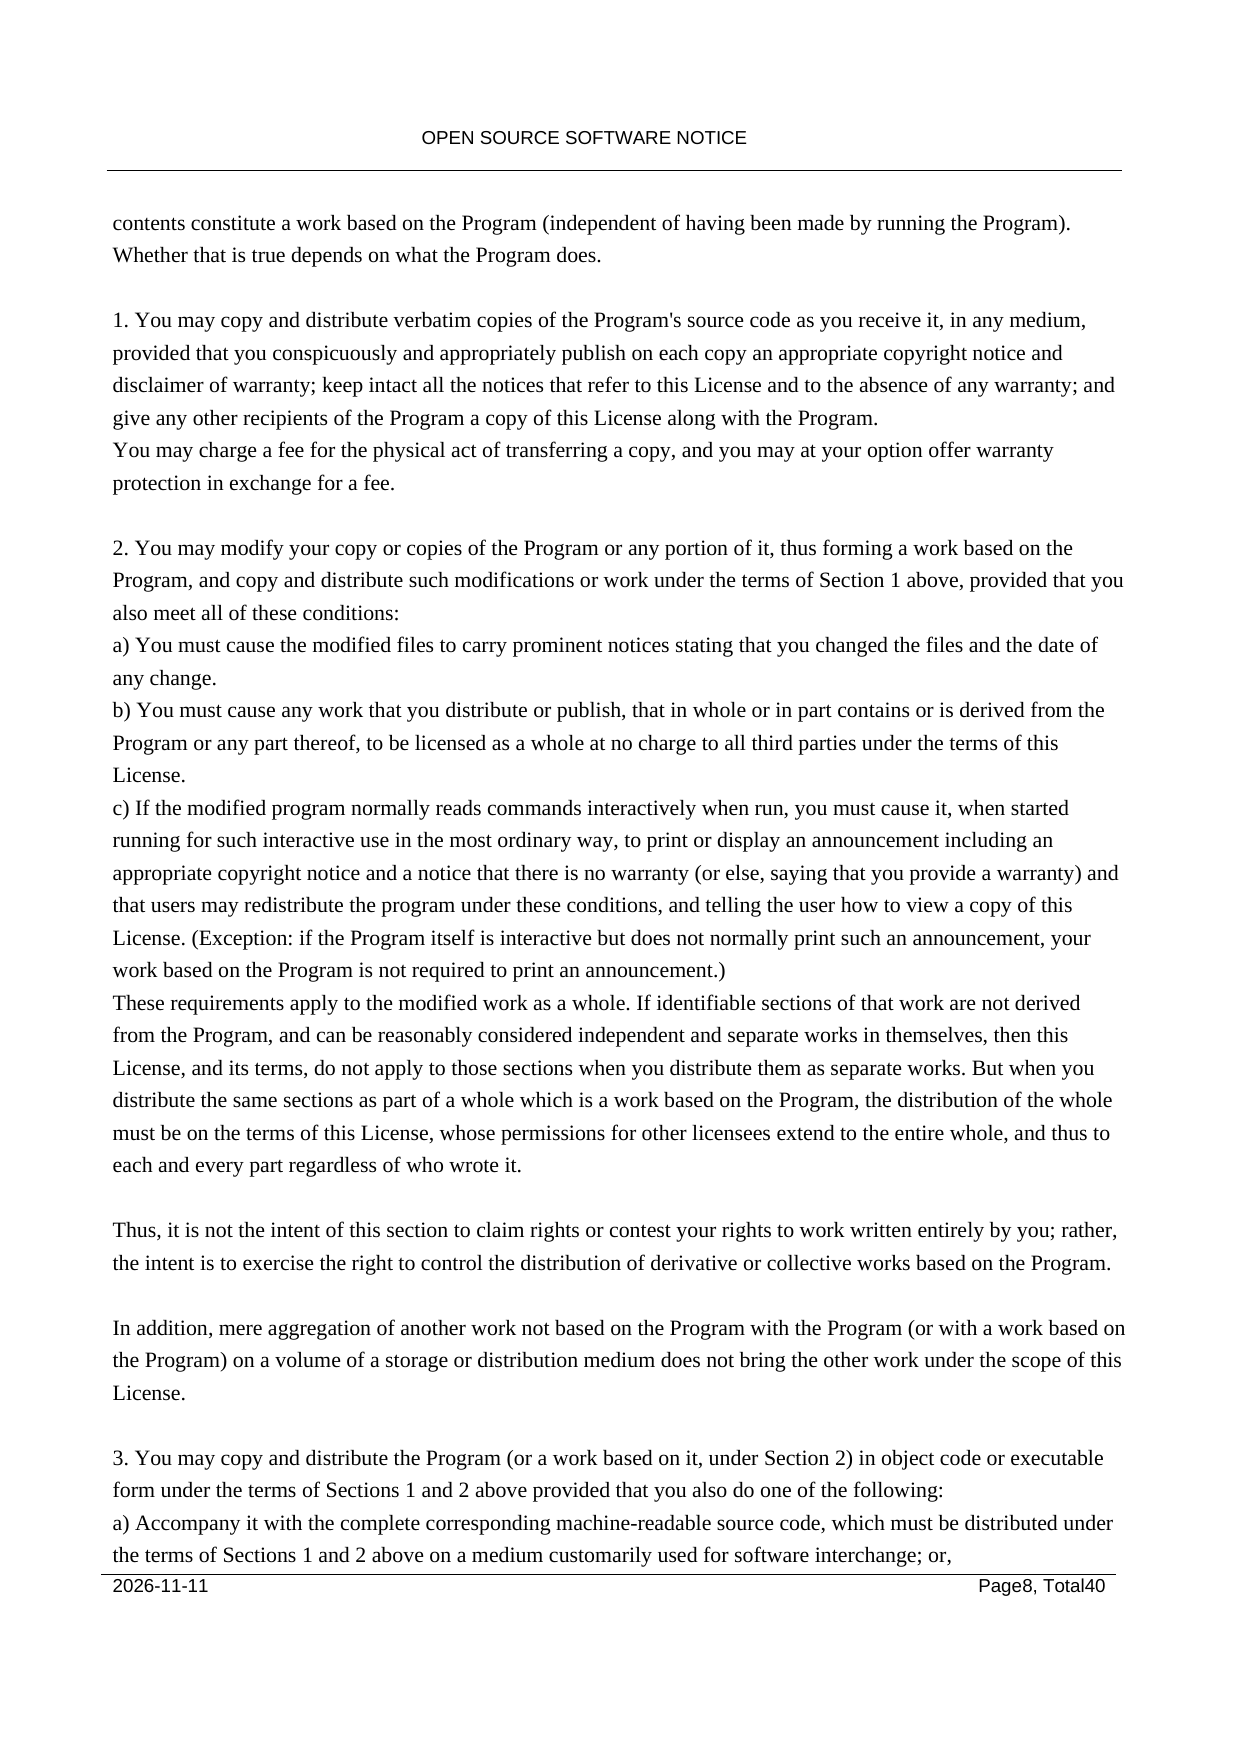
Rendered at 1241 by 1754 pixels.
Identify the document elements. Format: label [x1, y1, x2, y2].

text [112, 206, 1128, 1571]
